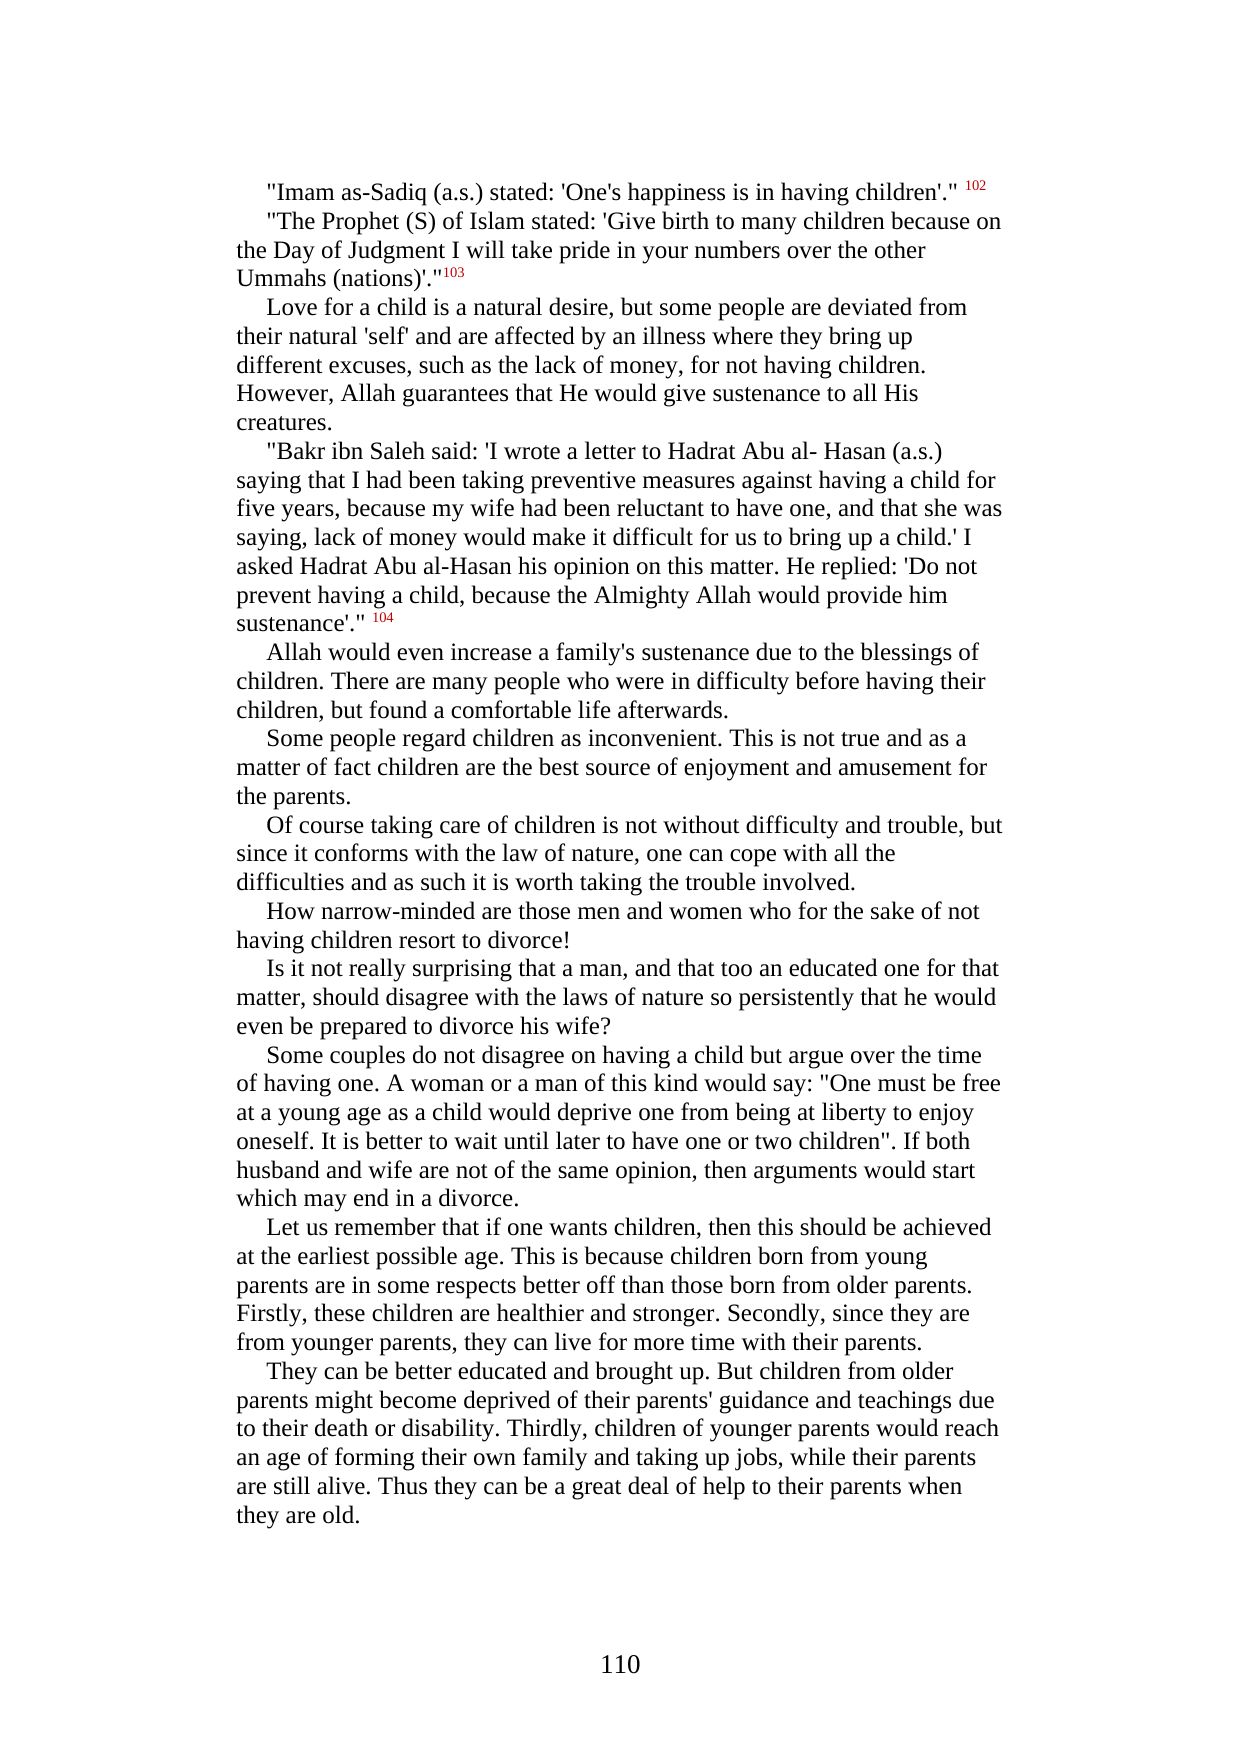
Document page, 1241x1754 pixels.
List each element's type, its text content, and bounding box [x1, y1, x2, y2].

text Love for a child is a natural desire, but some people are deviated from their natural 'self' and are affected by an illness where they bring up different excuses, such as the lack of money, for not having children. However, Allah guarantees that He would give sustenance to all His creatures. [236, 292, 1004, 436]
text "The Prophet (S) of Islam stated: 'Give birth to many children because on the Day of Judgment I will take pride in your numbers over the other Ummahs (nations)'."103 [236, 206, 1004, 292]
text Some couples do not disagree on having a child but argue over the time of having one. A woman or a man of this kind would say: "One must be free at a young age as a child would deprive one from being at liberty to enjoy oneself. It is better to wait until later to have one or two children". If both husband and wife are not of the same opinion, then arguments would start which may end in a divorce. [236, 1040, 1004, 1212]
text Let us remember that if one wants children, then this should be achieved at the earliest possible age. This is because children born from young parents are in some respects better off than those born from older parents. Firstly, these children are healthier and stronger. Secondly, since they are from younger parents, they can live for more time with their parents. [236, 1212, 1004, 1356]
text "Imam as-Sadiq (a.s.) stated: 'One's happiness is in having children'." 102 [236, 177, 1004, 206]
text Is it not really surprising that a man, and that too an educated one for that matter, should disagree with the laws of nature so persistently that he would even be prepared to divorce his wife? [236, 953, 1004, 1040]
text Of course taking care of children is not without difficulty and trouble, but since it conforms with the law of nature, one can cope with all the difficulties and as such it is worth taking the trouble involved. [236, 810, 1004, 896]
text "Bakr ibn Saleh said: 'I wrote a letter to Hadrat Abu al- Hasan (a.s.) saying that I had been taking preventive measures against having a child for five years, because my wife had been reluctant to have one, and that she was saying, lack of money would make it difficult for us to bring up a child.' I asked Hadrat Abu al-Hasan his opinion on this matter. He replied: 'Do not prevent having a child, because the Almighty Allah would provide him sustenance'." 104 [236, 436, 1004, 637]
text They can be better educated and brought up. But children from older parents might become deprived of their parents' guidance and teachings due to their death or disability. Thirdly, children of younger parents would reach an age of forming their own family and taking up jobs, while their parents are still alive. Thus they can be a great deal of help to their parents when they are old. [236, 1356, 1004, 1528]
text Allah would even increase a family's sustenance due to the blessings of children. There are many people who were in difficulty before having their children, but found a comfortable life afterwards. [236, 637, 1004, 723]
text How narrow-minded are those men and women who for the sake of not having children resort to divorce! [236, 896, 1004, 953]
text Some people regard children as inconvenient. This is not true and as a matter of fact children are the best source of enjoyment and amusement for the parents. [236, 723, 1004, 810]
